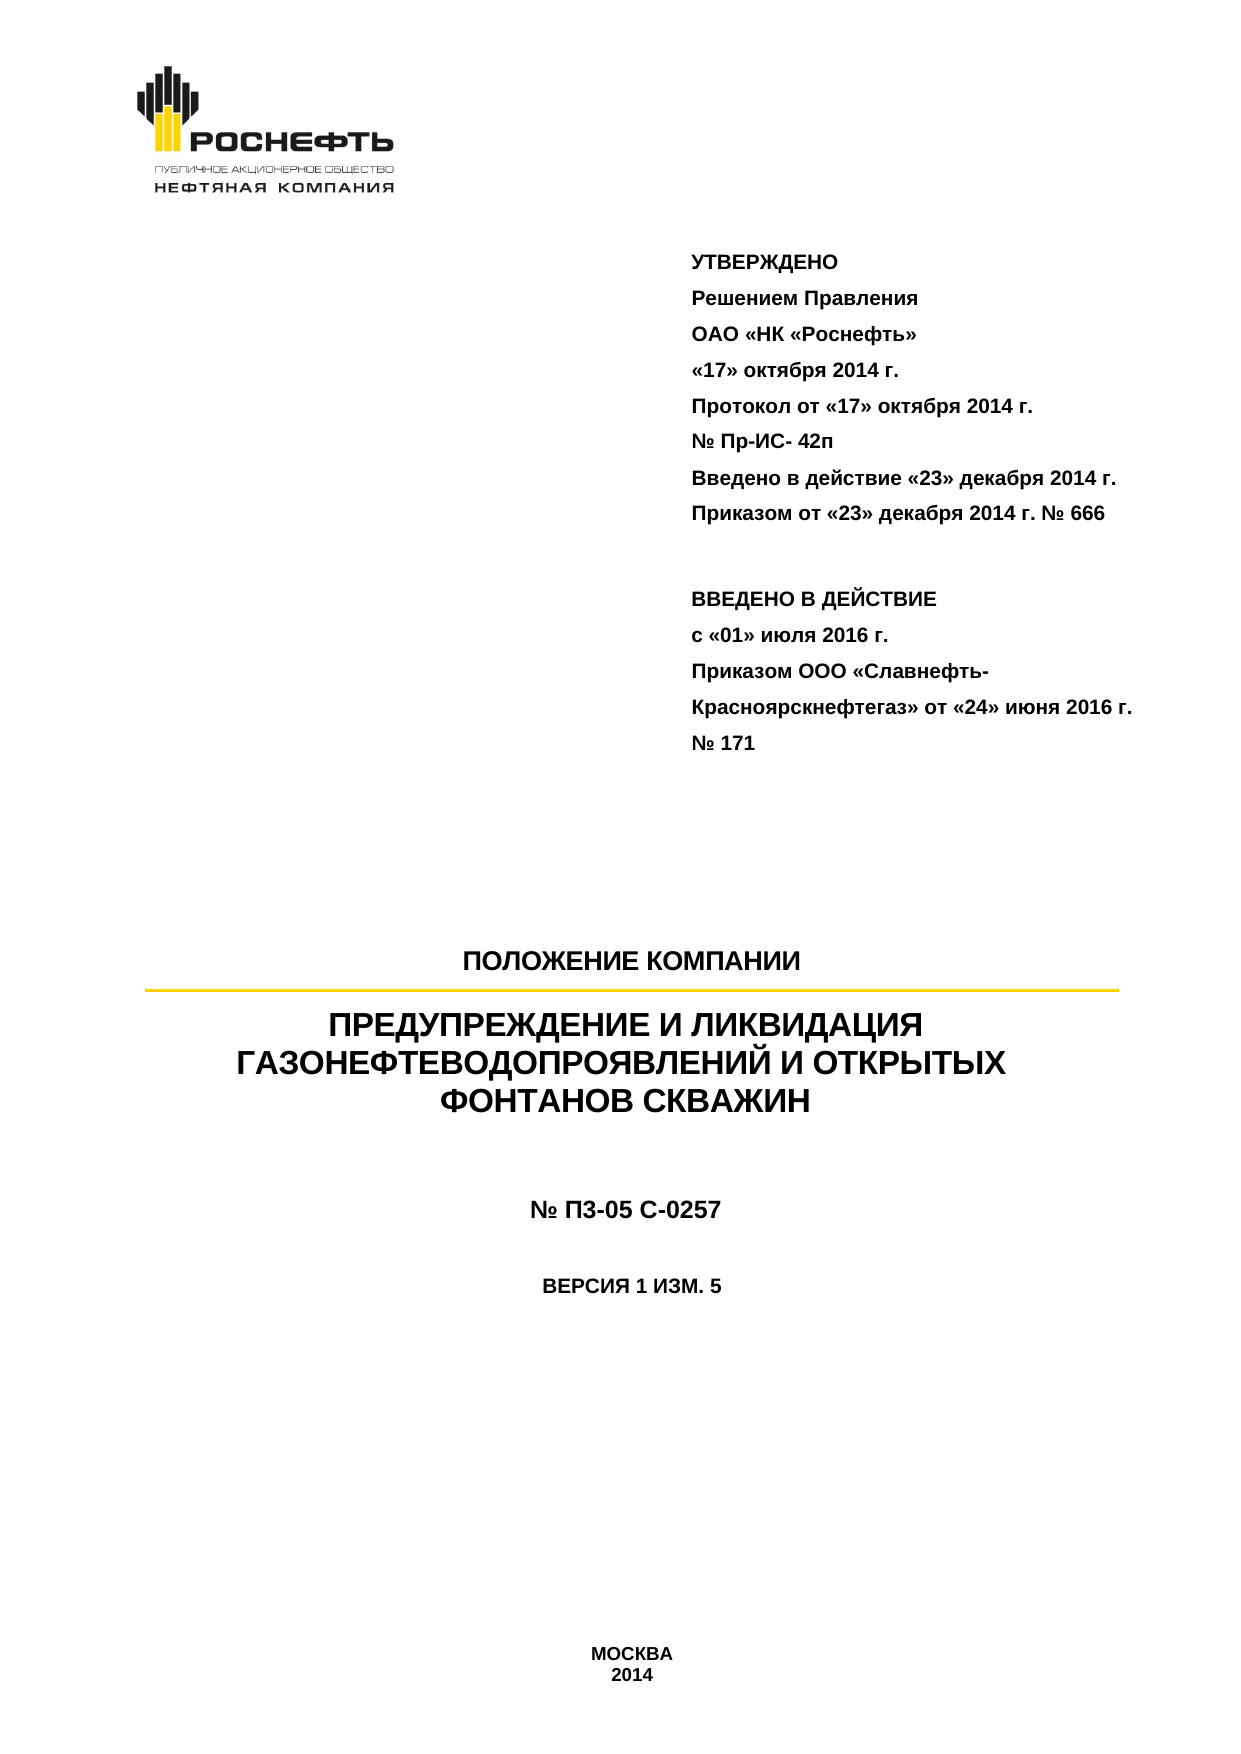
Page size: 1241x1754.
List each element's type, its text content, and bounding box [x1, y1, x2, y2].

picture [129, 59, 400, 200]
text Введено в действие «23» декабря 2014 г. [691, 465, 1134, 489]
text Решением Правления [691, 286, 1134, 309]
text Протокол от «17» октября 2014 г. № Пр-ИС- 42п [691, 393, 1134, 453]
table_header ПОЛОЖЕНИЕ КОМПАНИИ [145, 945, 1119, 989]
text Приказом ООО «Славнефть-Красноярскнефтегаз» от «24» июня 2016 г. № 171 [691, 659, 1134, 755]
text ОАО «НК «Роснефть» [691, 322, 1134, 346]
text Приказом от «23» декабря 2014 г. № 666 [691, 501, 1134, 525]
text «17» октября 2014 г. [691, 357, 1134, 381]
text МОСКВА [130, 1643, 1134, 1664]
text ВВЕДЕНО В ДЕЙСТВИЕ [691, 587, 1134, 611]
text ПРЕДУПРЕЖДЕНИЕ И ЛИКВИДАЦИЯ ГАЗОНЕФТЕВОДОПРОЯВЛЕНИЙ И ОТКРЫТЫХ ФОНТАНОВ СКВАЖИН [130, 1005, 1121, 1120]
text ВЕРСИЯ 1 ИЗМ. 5 [130, 1274, 1134, 1298]
text с «01» июля 2016 г. [691, 623, 1134, 647]
text № П3-05 С-0257 [130, 1195, 1121, 1224]
text 2014 [130, 1664, 1134, 1686]
text УТВЕРЖДЕНО [691, 250, 1134, 274]
